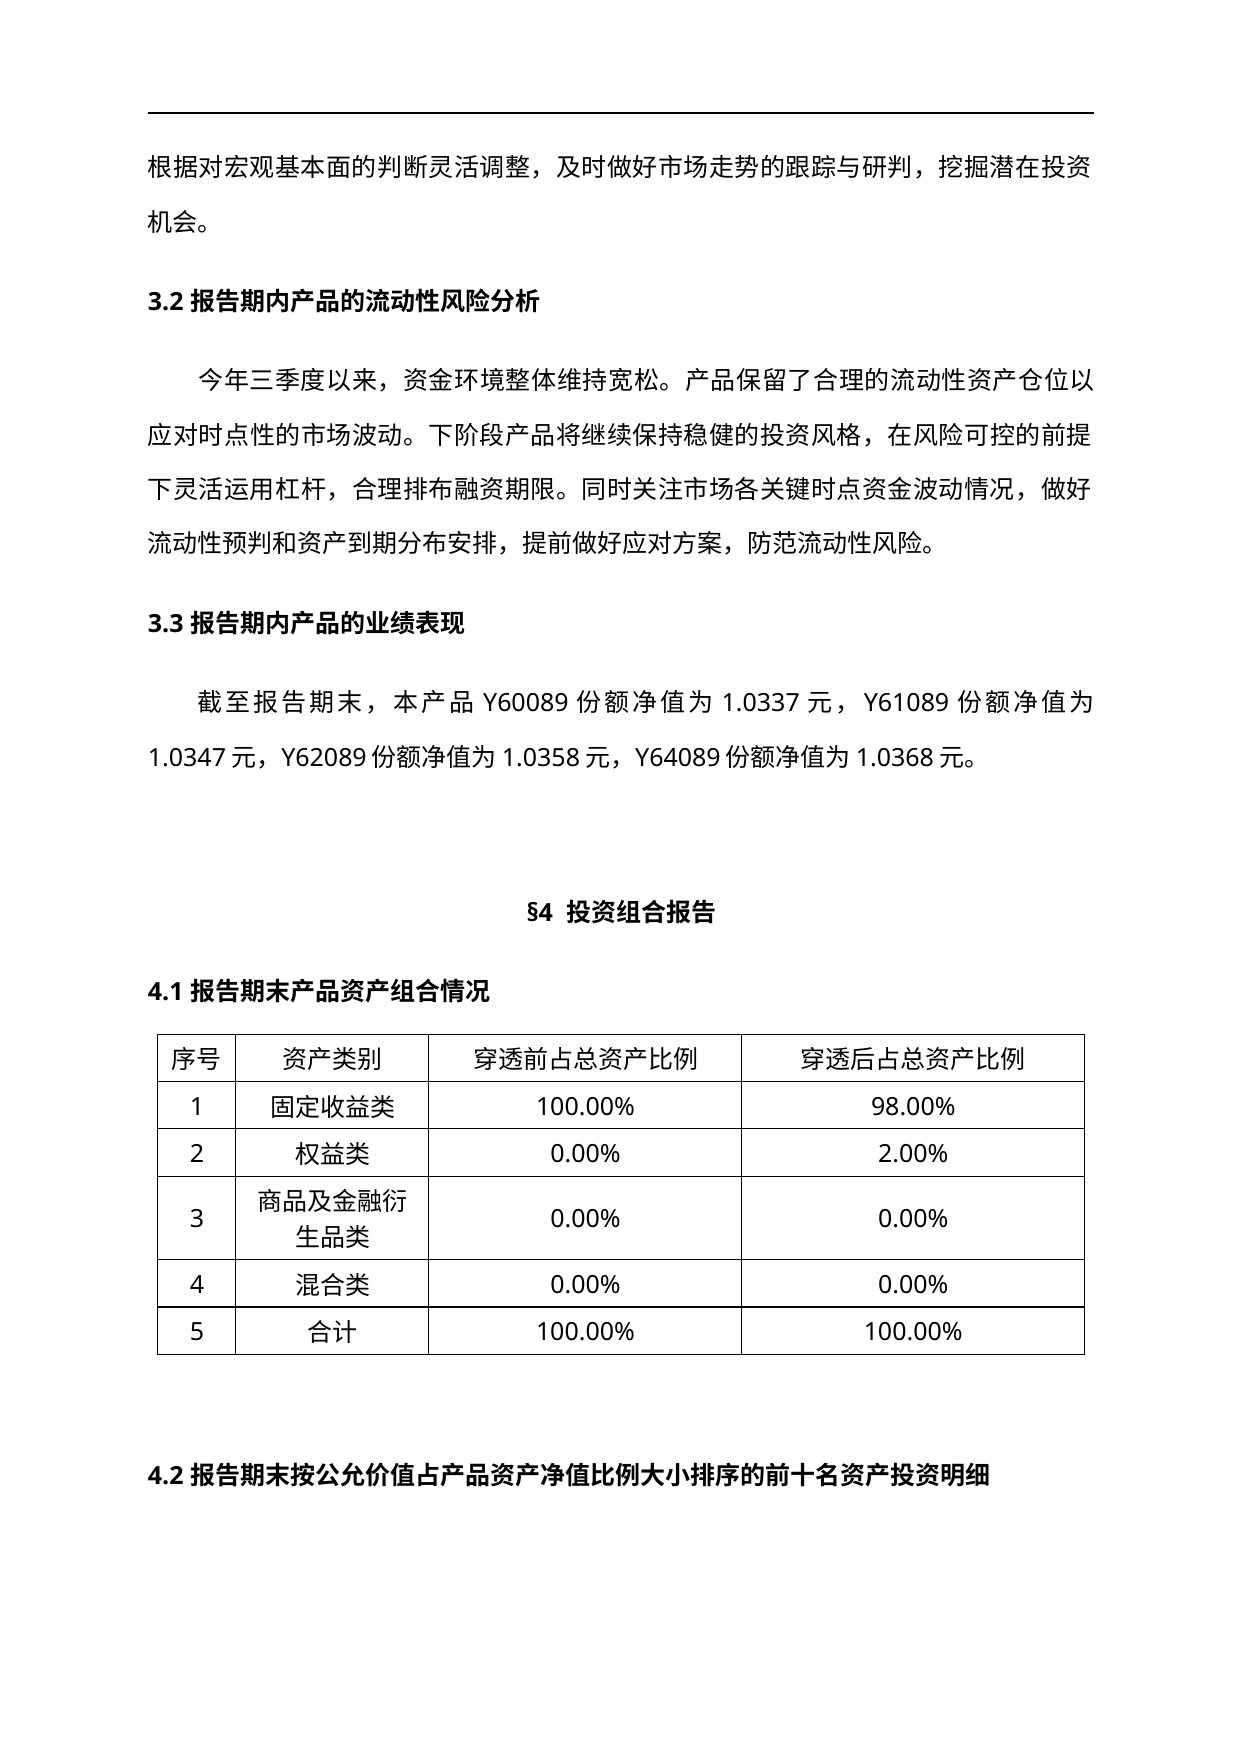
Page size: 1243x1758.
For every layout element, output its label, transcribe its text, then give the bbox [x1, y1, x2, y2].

table_cell 4 [158, 1260, 235, 1306]
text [148, 148, 1094, 238]
text 截至报告期末，本产品Y60089份额净值为1.0337元，Y61089份额净值为1.0347元，Y62089份额净值为1.0358元，Y64089份额净值为1.0368元。 [148, 683, 1094, 773]
table_cell 5 [158, 1308, 235, 1354]
table_cell 权益类 [236, 1129, 428, 1176]
table_cell 100.00% [429, 1082, 741, 1128]
text 3.2 报告期内产品的流动性风险分析 [148, 281, 1094, 318]
table_cell 1 [158, 1082, 235, 1128]
table_cell 2 [158, 1129, 235, 1176]
table_header 序号 [158, 1035, 235, 1081]
table_cell 固定收益类 [236, 1082, 428, 1128]
text 4.1 报告期末产品资产组合情况 [148, 972, 1094, 1008]
table_header 穿透前占总资产比例 [429, 1035, 741, 1081]
table_cell 商品及金融衍生品类 [236, 1177, 428, 1259]
table_header 资产类别 [236, 1035, 428, 1081]
table_cell 0.00% [429, 1260, 741, 1306]
table_cell 2.00% [742, 1129, 1084, 1176]
table_cell 0.00% [742, 1177, 1084, 1259]
table_cell 3 [158, 1177, 235, 1259]
text §4 投资组合报告 [148, 892, 1094, 929]
table_cell 100.00% [742, 1308, 1084, 1354]
table_header 穿透后占总资产比例 [742, 1035, 1084, 1081]
text 4.2 报告期末按公允价值占产品资产净值比例大小排序的前十名资产投资明细 [148, 1456, 1094, 1492]
table_cell 0.00% [429, 1129, 741, 1176]
table_cell 0.00% [429, 1177, 741, 1259]
table_cell 合计 [236, 1308, 428, 1354]
table_cell 100.00% [429, 1308, 741, 1354]
text 3.3 报告期内产品的业绩表现 [148, 603, 1094, 639]
table_cell 混合类 [236, 1260, 428, 1306]
text 今年三季度以来，资金环境整体维持宽松。产品保留了合理的流动性资产仓位以应对时点性的市场波动。下阶段产品将继续保持稳健的投资风格，在风险可控的前提下灵活运用杠杆，合理排布融资期限。同时关注市场各关键时点资金波动情况，做好流动性预判和资产到期分布安排，提前做好应对方案，防范流动性风险。 [148, 361, 1094, 560]
table_cell 0.00% [742, 1260, 1084, 1306]
table_cell 98.00% [742, 1082, 1084, 1128]
